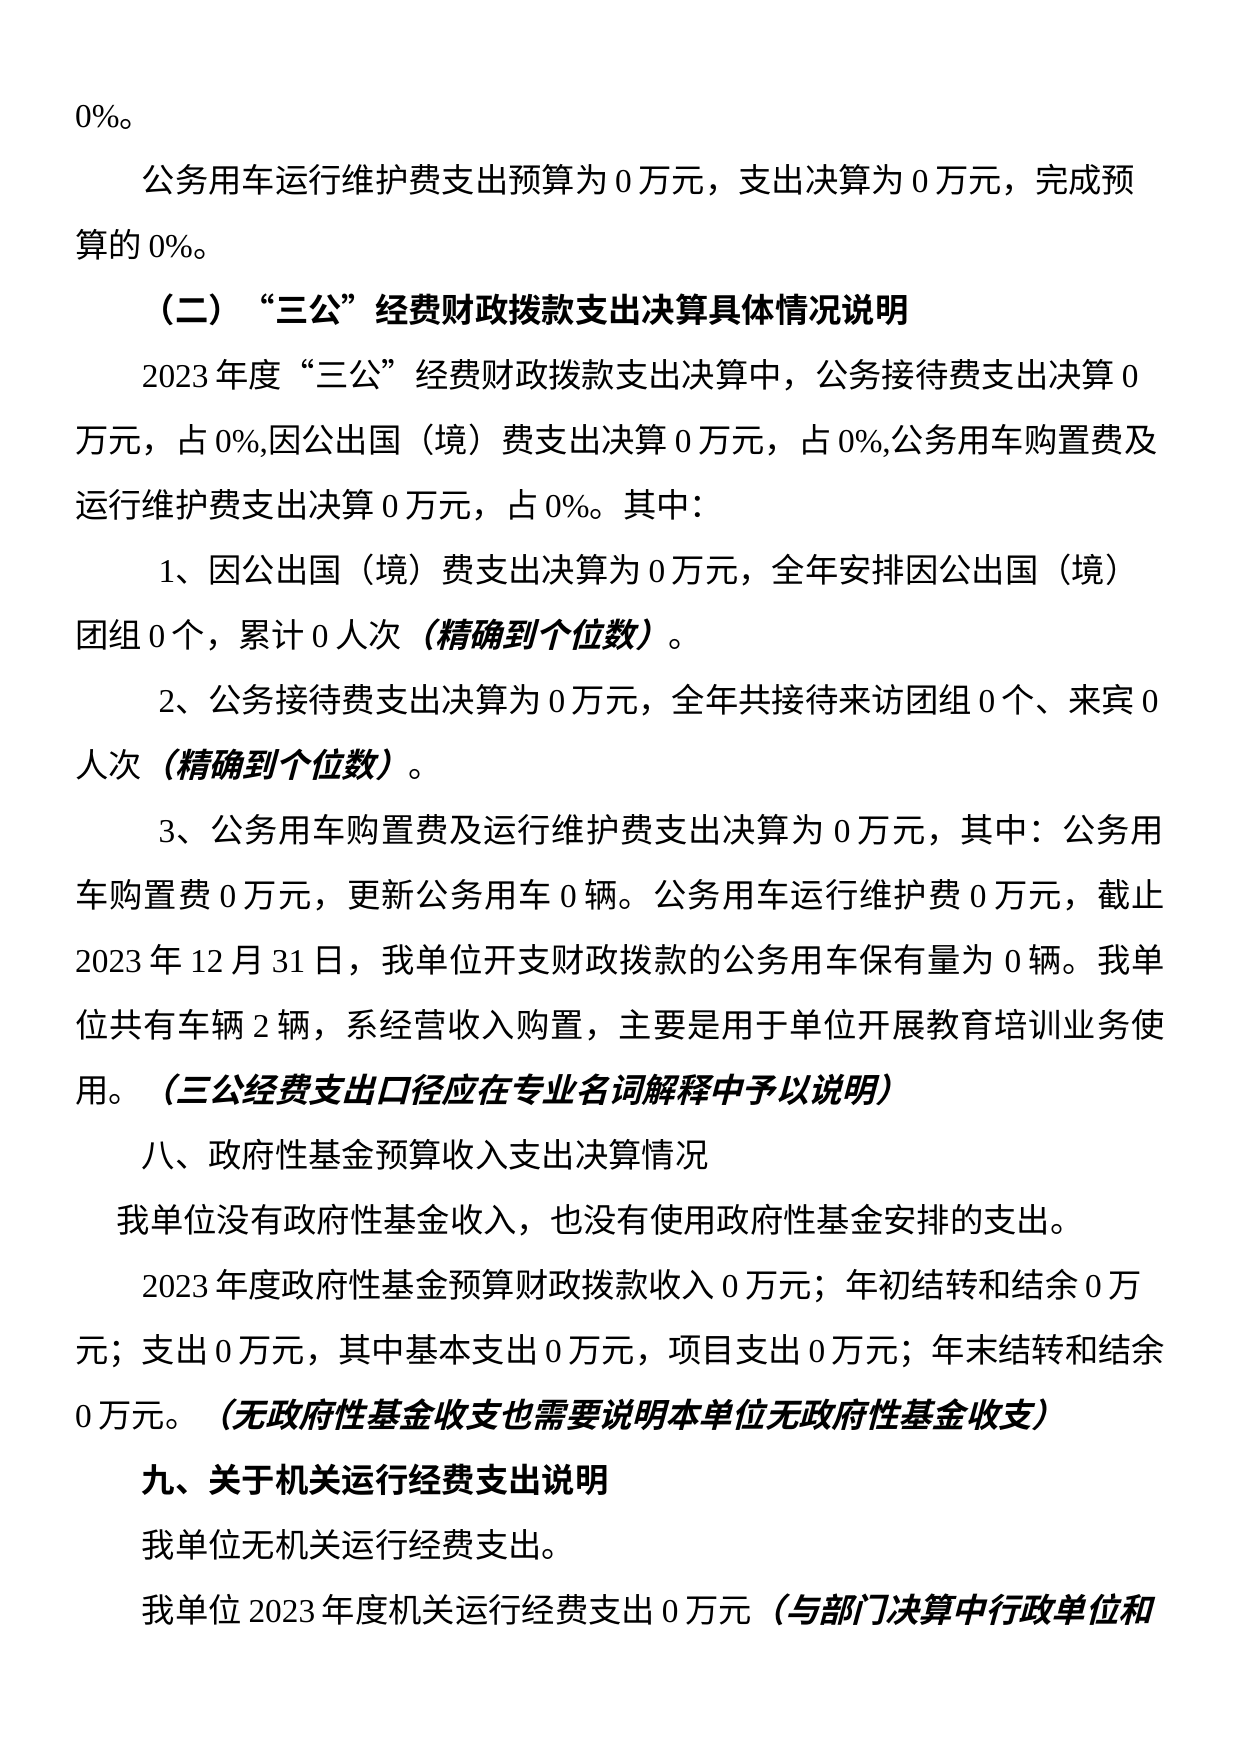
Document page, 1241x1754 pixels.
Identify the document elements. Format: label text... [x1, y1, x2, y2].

text 我单位没有政府性基金收入，也没有使用政府性基金安排的支出。 [75, 1186, 1165, 1251]
text 3、公务用车购置费及运行维护费支出决算为0万元，其中：公务用车购置费0万元，更新公务用车0辆。公务用车运行维护费0万元，截止2023年12月31日，我单位开支财政拨款的公务用车保有量为0辆。我单位共有车辆2辆，系经营收入购置，主要是用于单位开展教育培训业务使用。（三公经费支出口径应在专业名词解释中予以说明） [75, 796, 1165, 1121]
text 八、政府性基金预算收入支出决算情况 [75, 1121, 1165, 1186]
text 九、关于机关运行经费支出说明 [75, 1446, 1165, 1511]
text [75, 1576, 1165, 1641]
text 2023年度“三公”经费财政拨款支出决算中，公务接待费支出决算0万元，占0%,因公出国（境）费支出决算0万元，占0%,公务用车购置费及运行维护费支出决算0万元，占0%。其中： [75, 341, 1165, 536]
text 2、公务接待费支出决算为0万元，全年共接待来访团组0个、来宾0人次（精确到个位数）。 [75, 666, 1165, 796]
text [75, 81, 1165, 146]
text 1、因公出国（境）费支出决算为0万元，全年安排因公出国（境）团组0个，累计0人次（精确到个位数）。 [75, 536, 1165, 666]
text 我单位无机关运行经费支出。 [75, 1511, 1165, 1576]
text 2023年度政府性基金预算财政拨款收入0万元；年初结转和结余0万元；支出0万元，其中基本支出0万元，项目支出0万元；年末结转和结余0万元。（无政府性基金收支也需要说明本单位无政府性基金收支） [75, 1251, 1165, 1446]
text 公务用车运行维护费支出预算为0万元，支出决算为0万元，完成预算的0%。 [75, 146, 1165, 276]
text （二）“三公”经费财政拨款支出决算具体情况说明 [75, 276, 1165, 341]
